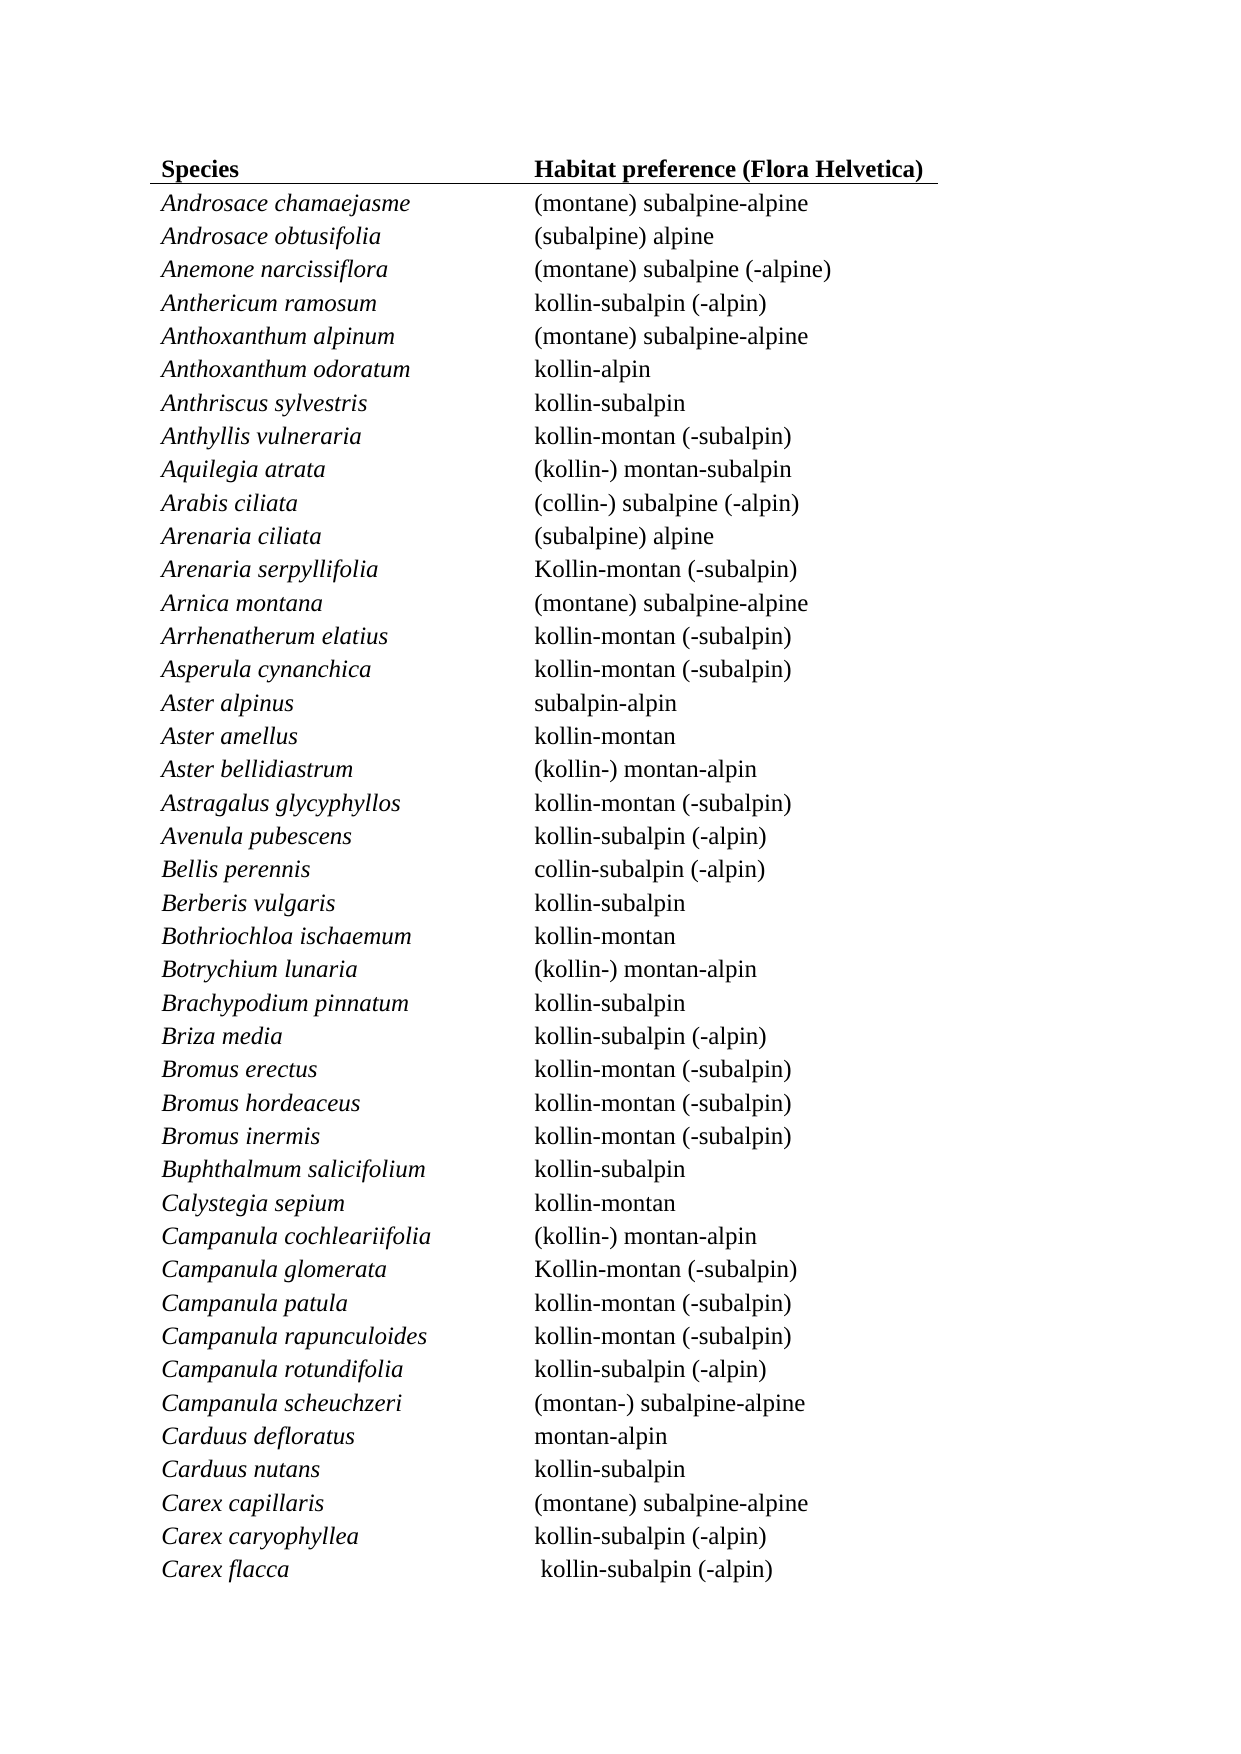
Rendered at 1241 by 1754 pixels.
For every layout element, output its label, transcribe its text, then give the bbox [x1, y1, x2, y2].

table_cell Campanula cochleariifolia [150, 1217, 523, 1250]
table_cell Arenaria serpyllifolia [150, 550, 523, 583]
table_cell Androsace obtusifolia [150, 217, 523, 250]
table_cell montan-alpin [523, 1417, 937, 1450]
table_cell kollin-subalpin [523, 983, 937, 1017]
table_cell kollin-subalpin (-alpin) [523, 1517, 937, 1550]
table_cell Anthoxanthum alpinum [150, 317, 523, 350]
table_cell kollin-montan [523, 717, 937, 750]
table_header Habitat preference (Flora Helvetica) [523, 150, 937, 183]
table_cell kollin-subalpin (-alpin) [523, 283, 937, 317]
table_cell kollin-montan (-subalpin) [523, 1050, 937, 1083]
table_cell (subalpine) alpine [523, 217, 937, 250]
table_cell (kollin-) montan-alpin [523, 1217, 937, 1250]
table_cell (kollin-) montan-alpin [523, 750, 937, 783]
table_cell (montane) subalpine-alpine [523, 1483, 937, 1517]
table_header Species [150, 150, 523, 183]
table_cell kollin-montan (-subalpin) [523, 417, 937, 450]
table_cell (montane) subalpine (-alpine) [523, 250, 937, 283]
table_cell Botrychium lunaria [150, 950, 523, 983]
table_cell kollin-subalpin [523, 383, 937, 417]
table_cell kollin-montan (-subalpin) [523, 1283, 937, 1317]
table_cell Campanula patula [150, 1283, 523, 1317]
table_cell Campanula rotundifolia [150, 1350, 523, 1383]
table_cell Carduus defloratus [150, 1417, 523, 1450]
table_cell Kollin-montan (-subalpin) [523, 1250, 937, 1283]
table_cell (montane) subalpine-alpine [523, 583, 937, 617]
table_cell kollin-subalpin (-alpin) [523, 1017, 937, 1050]
table_cell Brachypodium pinnatum [150, 983, 523, 1017]
table_cell Anthriscus sylvestris [150, 383, 523, 417]
table_cell kollin-subalpin (-alpin) [523, 817, 937, 850]
table_cell (collin-) subalpine (-alpin) [523, 483, 937, 517]
table_cell Carduus nutans [150, 1450, 523, 1483]
table_cell Campanula scheuchzeri [150, 1383, 523, 1417]
table_cell Arabis ciliata [150, 483, 523, 517]
table_cell kollin-montan [523, 917, 937, 950]
table_cell Bothriochloa ischaemum [150, 917, 523, 950]
table_cell collin-subalpin (-alpin) [523, 850, 937, 883]
table_cell kollin-montan (-subalpin) [523, 617, 937, 650]
table_cell Campanula glomerata [150, 1250, 523, 1283]
table_cell (kollin-) montan-alpin [523, 950, 937, 983]
table_cell Carex caryophyllea [150, 1517, 523, 1550]
table_cell subalpin-alpin [523, 683, 937, 717]
table_cell Androsace chamaejasme [150, 184, 523, 217]
table_cell Bromus hordeaceus [150, 1083, 523, 1117]
table_cell Bromus erectus [150, 1050, 523, 1083]
table_cell (subalpine) alpine [523, 517, 937, 550]
table_cell (montane) subalpine-alpine [523, 317, 937, 350]
table_cell Calystegia sepium [150, 1183, 523, 1217]
table_cell Berberis vulgaris [150, 883, 523, 917]
table_cell Buphthalmum salicifolium [150, 1150, 523, 1183]
table_cell Aquilegia atrata [150, 450, 523, 483]
table_cell Anthericum ramosum [150, 283, 523, 317]
table_cell kollin-subalpin (-alpin) [523, 1350, 937, 1383]
table_cell Carex capillaris [150, 1483, 523, 1517]
table_cell (montane) subalpine-alpine [523, 184, 937, 217]
table_cell (kollin-) montan-subalpin [523, 450, 937, 483]
table_cell kollin-montan [523, 1183, 937, 1217]
table_cell kollin-subalpin [523, 883, 937, 917]
table_cell Arnica montana [150, 583, 523, 617]
table_cell Anthyllis vulneraria [150, 417, 523, 450]
table_cell Kollin-montan (-subalpin) [523, 550, 937, 583]
table_cell Avenula pubescens [150, 817, 523, 850]
table_cell Bromus inermis [150, 1117, 523, 1150]
table_cell kollin-montan (-subalpin) [523, 1083, 937, 1117]
table_cell Asperula cynanchica [150, 650, 523, 683]
table_cell Campanula rapunculoides [150, 1317, 523, 1350]
table_cell kollin-alpin [523, 350, 937, 383]
table_cell kollin-subalpin (-alpin) [523, 1550, 937, 1583]
table_cell kollin-montan (-subalpin) [523, 650, 937, 683]
table_cell Aster alpinus [150, 683, 523, 717]
table_cell Astragalus glycyphyllos [150, 783, 523, 817]
table_cell Aster amellus [150, 717, 523, 750]
table_cell kollin-montan (-subalpin) [523, 1117, 937, 1150]
table_cell Briza media [150, 1017, 523, 1050]
table_cell kollin-subalpin [523, 1450, 937, 1483]
table_cell kollin-montan (-subalpin) [523, 783, 937, 817]
table_cell Arenaria ciliata [150, 517, 523, 550]
table_cell kollin-subalpin [523, 1150, 937, 1183]
table_cell Anthoxanthum odoratum [150, 350, 523, 383]
table_cell Arrhenatherum elatius [150, 617, 523, 650]
table_cell (montan-) subalpine-alpine [523, 1383, 937, 1417]
table_cell Carex flacca [150, 1550, 523, 1583]
table_cell kollin-montan (-subalpin) [523, 1317, 937, 1350]
table_cell Bellis perennis [150, 850, 523, 883]
table_cell Anemone narcissiflora [150, 250, 523, 283]
table_cell Aster bellidiastrum [150, 750, 523, 783]
